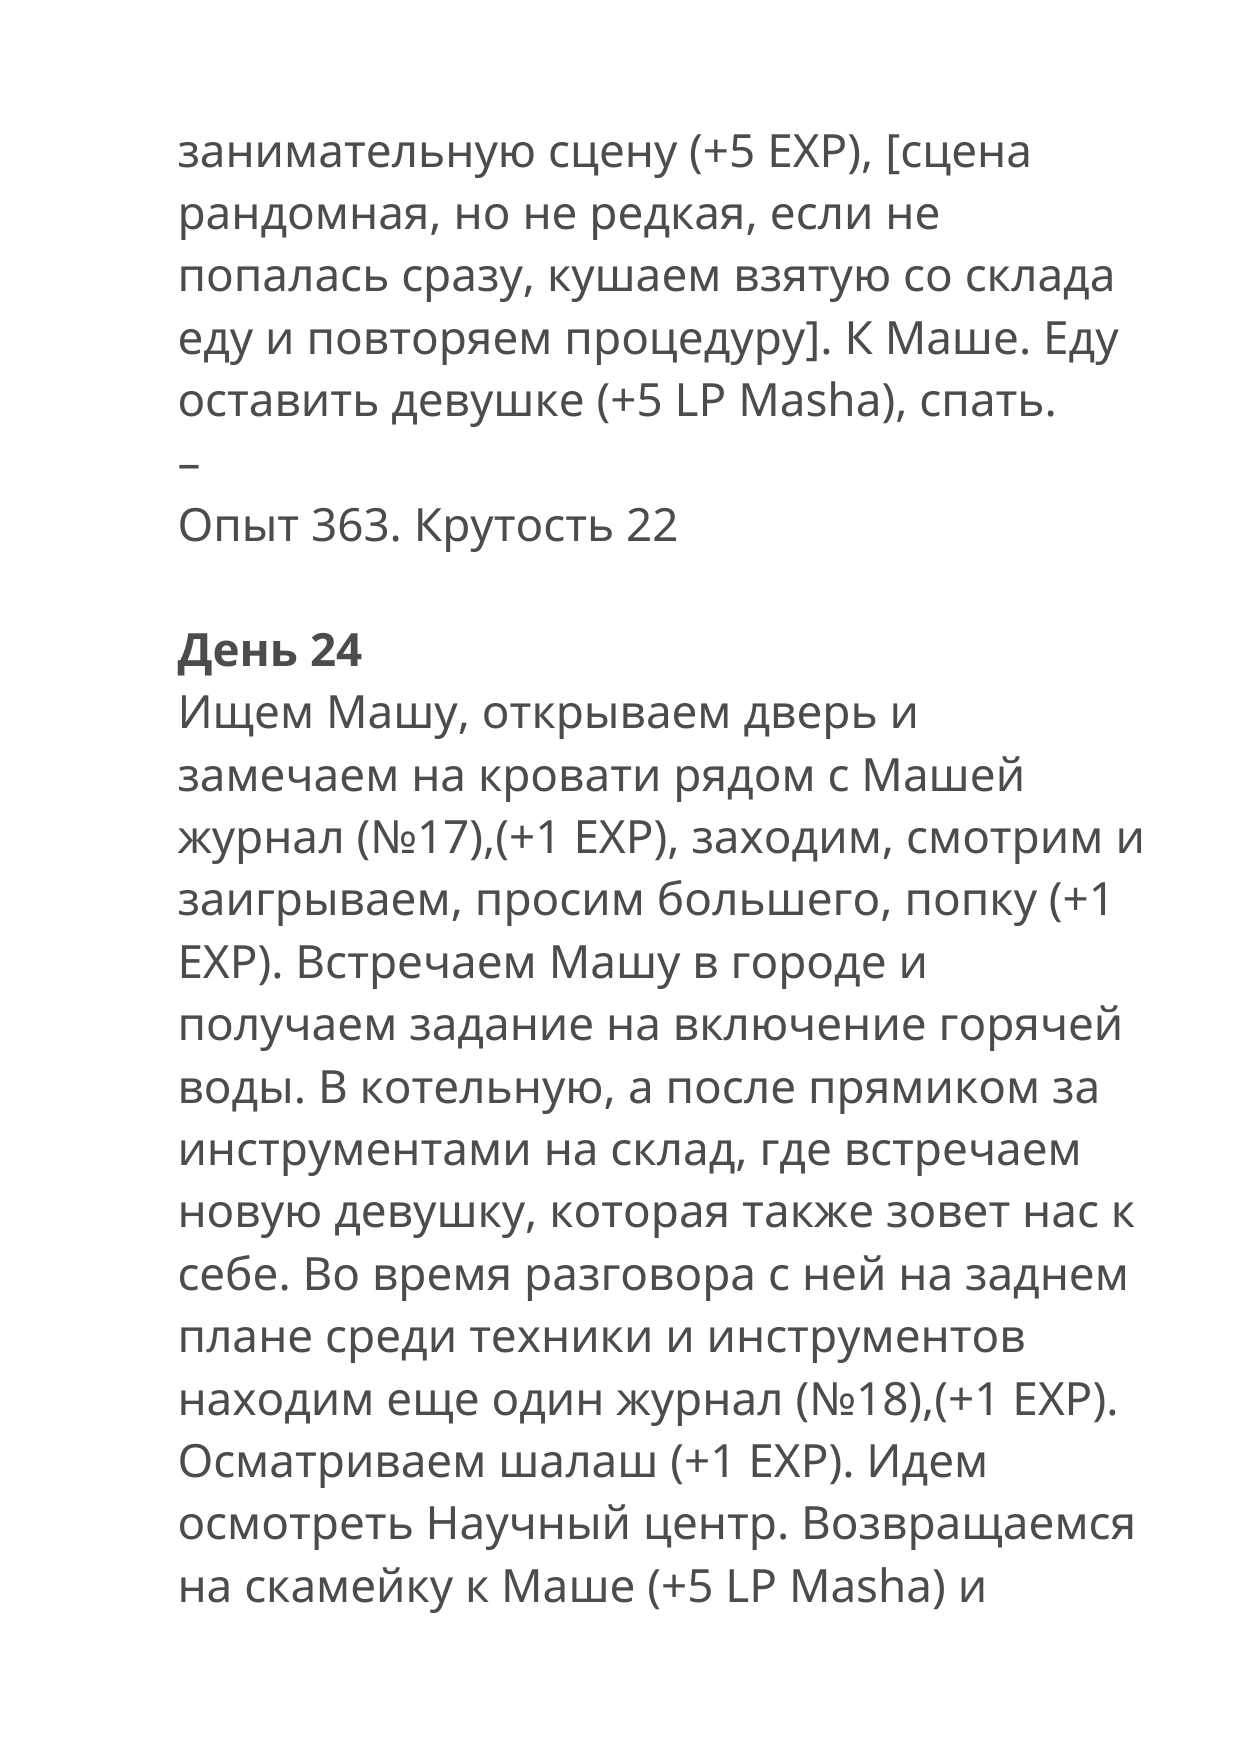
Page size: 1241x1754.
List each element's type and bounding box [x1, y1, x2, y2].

text [177, 555, 1152, 1616]
text [177, 118, 1152, 555]
